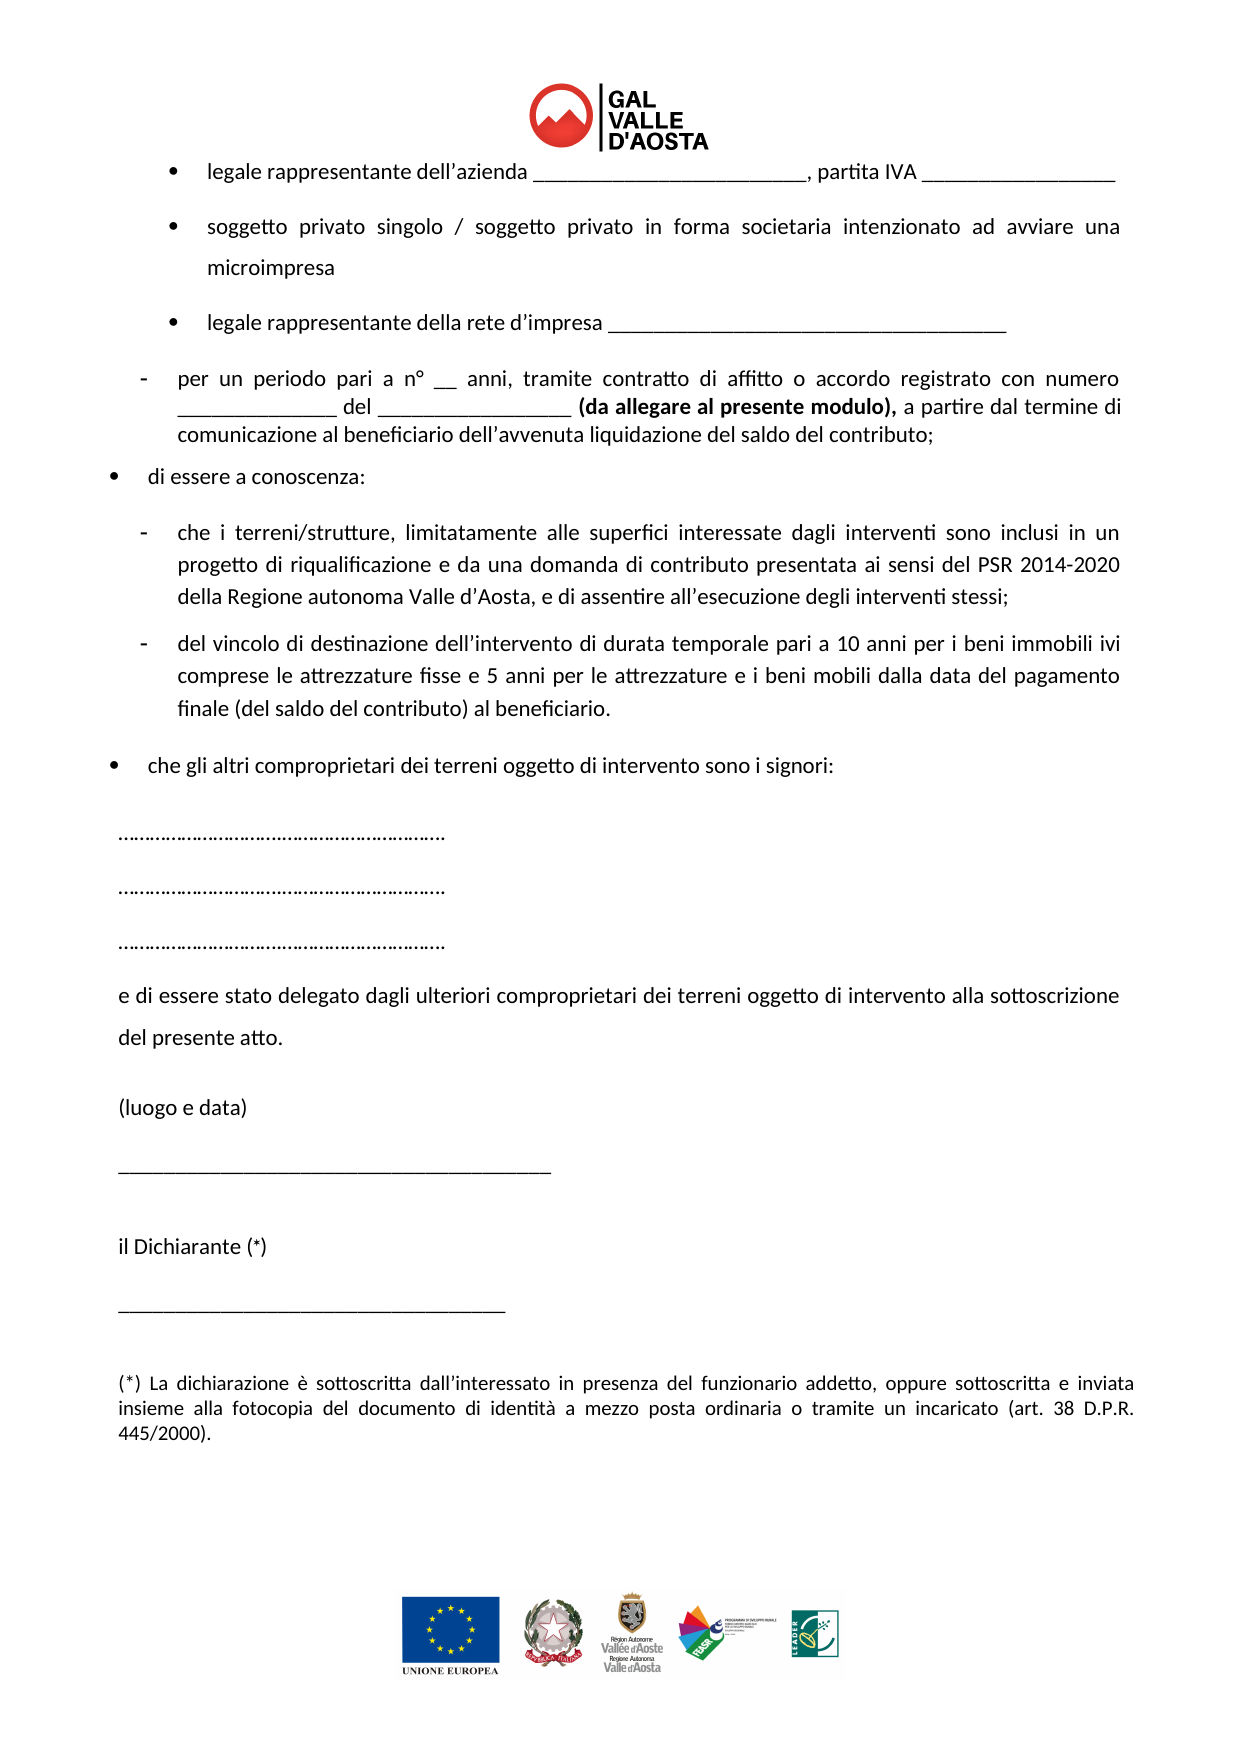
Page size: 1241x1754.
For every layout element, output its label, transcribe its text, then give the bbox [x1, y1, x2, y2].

text il Dichiarante () [118, 1232, 1122, 1260]
picture [527, 73, 713, 158]
list legale rappresentante della rete d’impresa ___________________________________ [169, 308, 1122, 336]
text e di essere stato delegato dagli ulteriori comproprietari dei terreni oggetto di intervento alla sottoscrizione del presente atto. [118, 981, 1122, 1051]
text ______________________________________ [118, 1149, 1122, 1177]
text ………………………….…………………………. [118, 818, 1122, 846]
list del vincolo di destinazione dell’intervento di durata temporale pari a 10 anni per i beni immobili ivi comprese le attrezzature fisse e 5 anni per le attrezzature e i beni mobili dalla data del pagamento finale (del saldo del contributo) al beneficiario. [140, 629, 1122, 722]
list di essere a conoscenza: [110, 462, 1122, 490]
list che gli altri comproprietari dei terreni oggetto di intervento sono i signori: [110, 751, 1122, 779]
text (*) La dichiarazione è sottoscritta dall’interessato in presenza del funzionario addetto, oppure sottoscritta e inviata insieme alla fotocopia del documento di identità a mezzo posta ordinaria o tramite un incaricato (art. 38 D.P.R. 445/2000). [118, 1370, 1137, 1446]
text ………………………….…………………………. [118, 872, 1122, 900]
list per un periodo pari a n° __ anni, tramite contratto di affitto o accordo registrato con numero ______________ del _________________ (da allegare al presente modulo), a partire dal termine di comunicazione al beneficiario dell’avvenuta liquidazione del saldo del contributo; [140, 364, 1122, 448]
list legale rappresentante dell’azienda ________________________, partita IVA _________________ [169, 157, 1122, 185]
text __________________________________ [118, 1288, 1122, 1316]
list che i terreni/strutture, limitatamente alle superfici interessate dagli interventi sono inclusi in un progetto di riqualificazione e da una domanda di contributo presentata ai sensi del PSR 2014-2020 della Regione autonoma Valle d’Aosta, e di assentire all’esecuzione degli interventi stessi; [140, 518, 1122, 610]
text ………………………….…………………………. [118, 927, 1122, 955]
text (luogo e data) [118, 1093, 1122, 1121]
picture [394, 1587, 846, 1681]
list soggetto privato singolo / soggetto privato in forma societaria intenzionato ad avviare una microimpresa [169, 212, 1122, 281]
